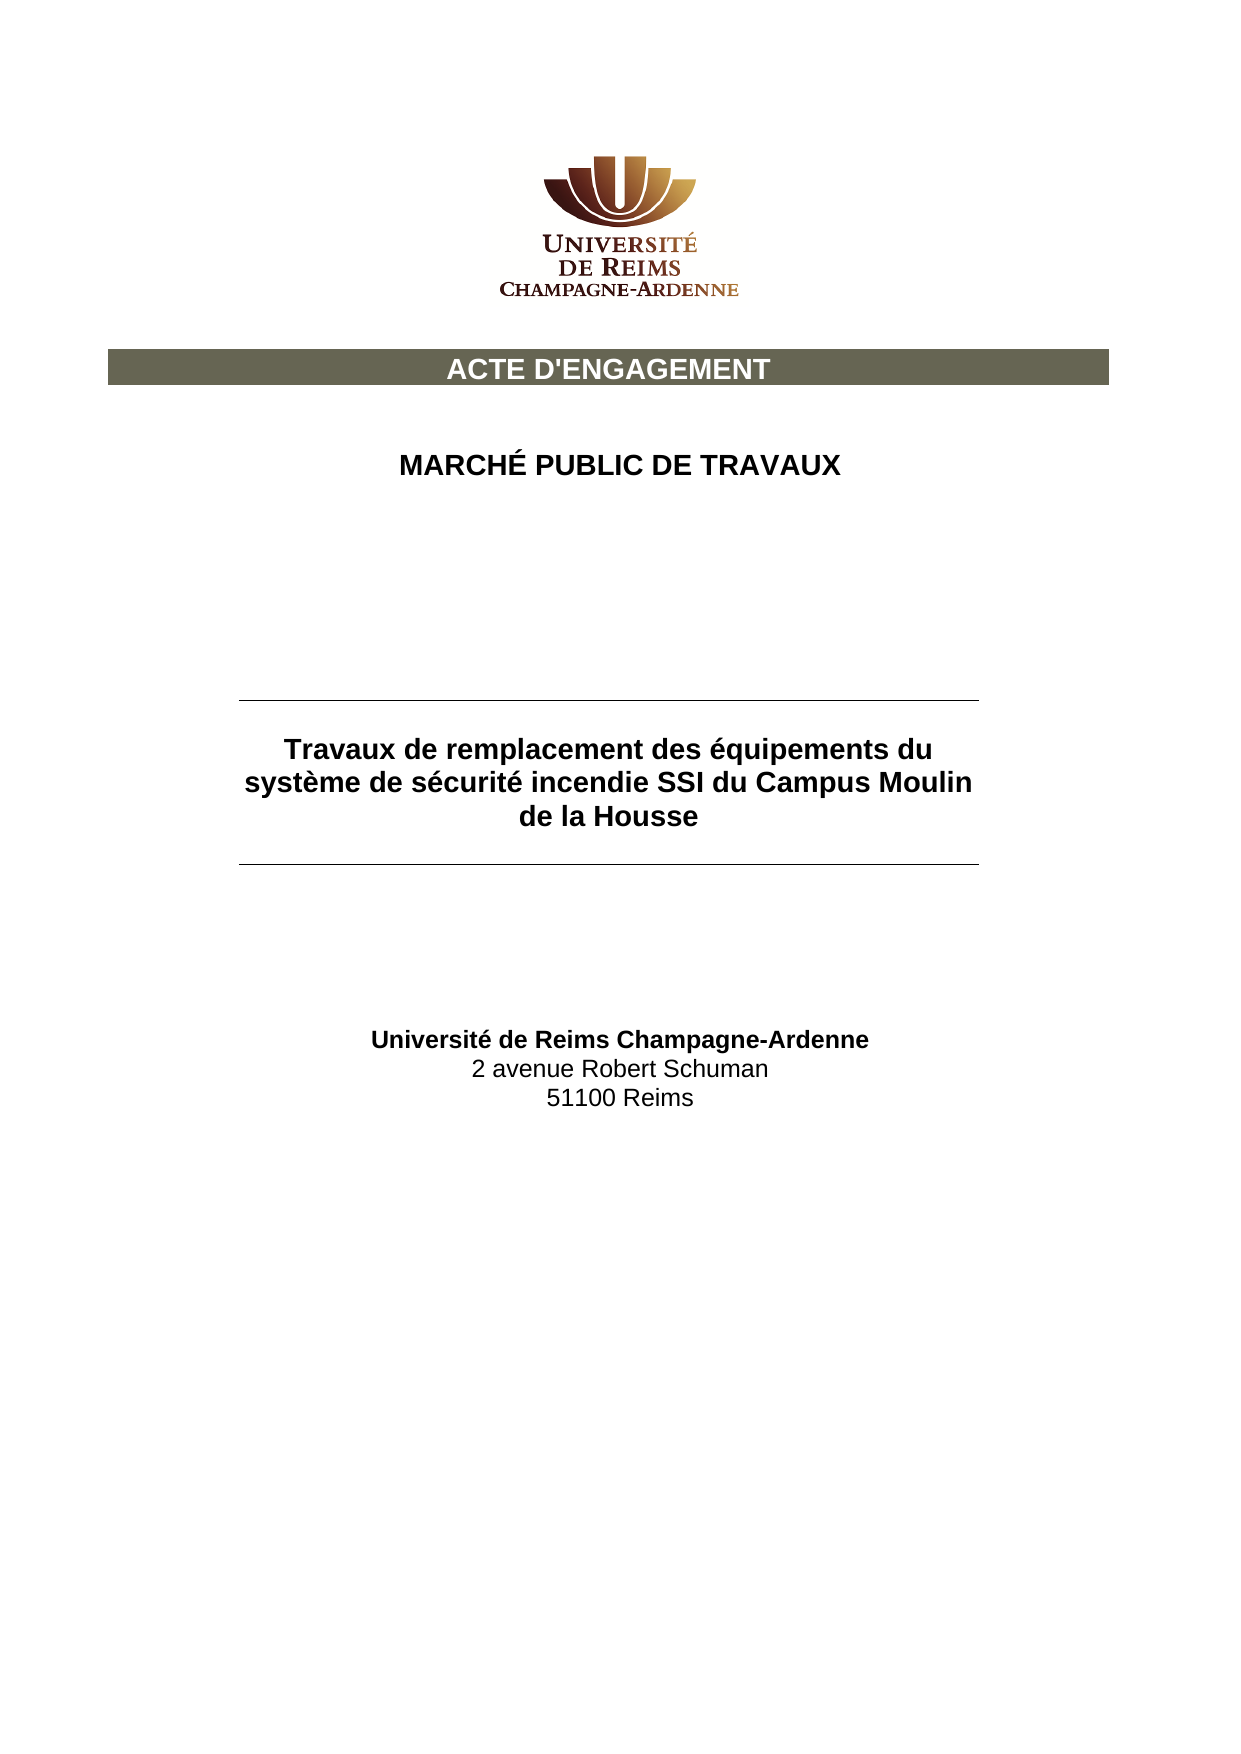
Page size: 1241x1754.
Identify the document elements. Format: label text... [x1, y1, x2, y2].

table_header ACTE D'ENGAGEMENT [108, 349, 1109, 385]
text 51100 Reims [119, 1083, 1121, 1112]
table_header Travaux de remplacement des équipements du système de sécurité incendie SSI du Campus Moulin de la Housse [239, 701, 978, 864]
text MARCHÉ PUBLIC DE TRAVAUX [119, 448, 1121, 481]
text Université de Reims Champagne-Ardenne [119, 1026, 1121, 1054]
text 2 avenue Robert Schuman [119, 1054, 1121, 1083]
picture [489, 145, 749, 307]
